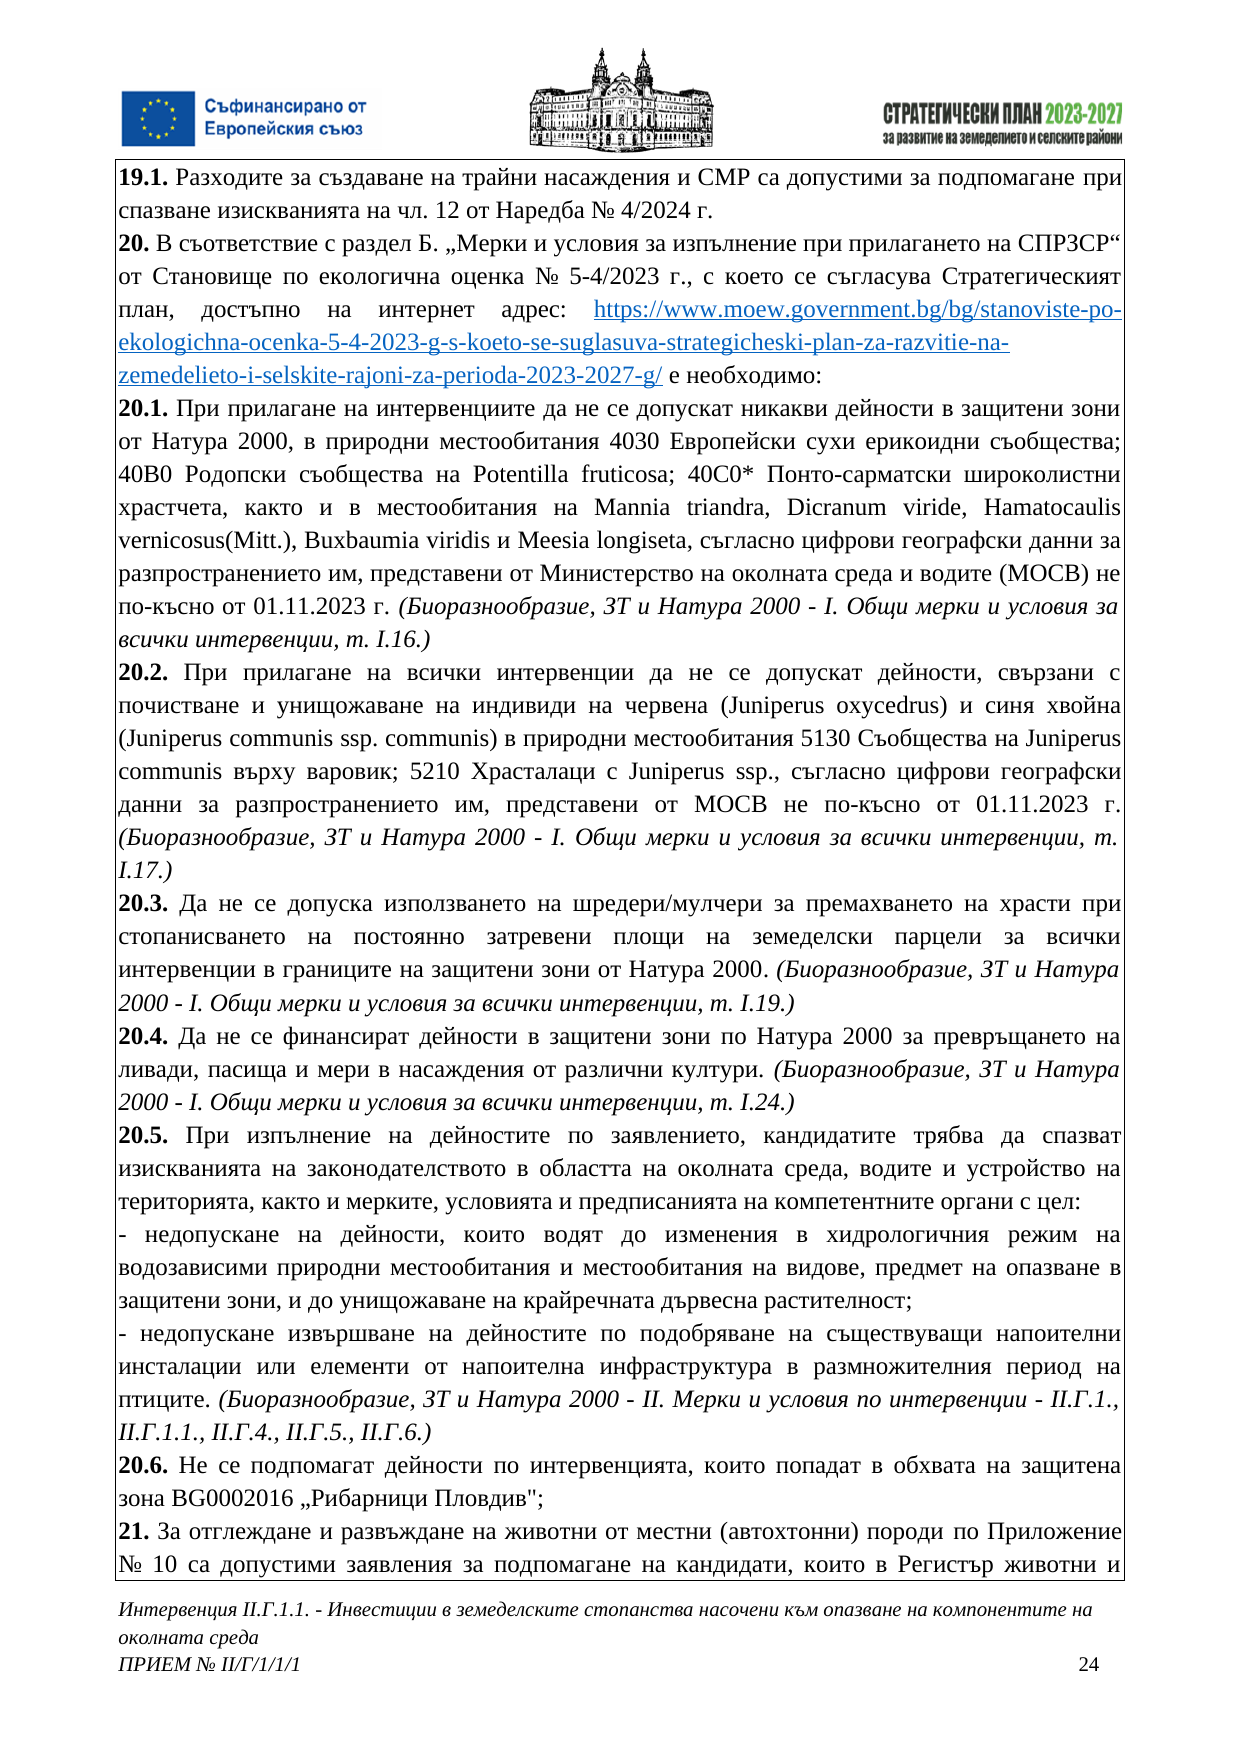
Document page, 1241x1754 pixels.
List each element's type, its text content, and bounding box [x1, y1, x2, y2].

text 20.4. Да не се финансират дейности в защитени зони по Натура 2000 за превръщането на ливади, пасища и мери в насаждения от различни култури. (Биоразнообразие, ЗТ и Натура 2000 - I. Общи мерки и условия за всички интервенции, т. I.24.) [116, 1018, 1124, 1116]
picture [118, 44, 1123, 159]
text 20.6. Не се подпомагат дейности по интервенцията, които попадат в обхвата на защитена зона BG0002016 „Рибарници Пловдив"; [116, 1447, 1124, 1512]
text 20.5. При изпълнение на дейностите по заявлението, кандидатите трябва да спазват изискванията на законодателството в областта на околната среда, водите и устройство на територията, както и мерките, условията и предписанията на компетентните органи с цел: [116, 1117, 1124, 1214]
text 20.2. При прилагане на всички интервенции да не се допускат дейности, свързани с почистване и унищожаване на индивиди на червена (Juniperus oxycedrus) и синя хвойна (Juniperus communis ssp. communis) в природни местообитания 5130 Съобщества на Juniperus communis върху варовик; 5210 Храсталаци с Juniperus ssp., съгласно цифрови географски данни за разпространението им, представени от МОСВ не по-късно от 01.11.2023 г. (Биоразнообразие, ЗТ и Натура 2000 - I. Общи мерки и условия за всички интервенции, т. I.17.) [116, 654, 1124, 884]
text - недопускане извършване на дейностите по подобряване на съществуващи напоителни инсталации или елементи от напоителна инфраструктура в размножителния период на птиците. (Биоразнообразие, ЗТ и Натура 2000 - II. Мерки и условия по интервенции - II.Г.1., II.Г.1.1., II.Г.4., II.Г.5., II.Г.6.) [116, 1315, 1124, 1446]
text 20.1. При прилагане на интервенциите да не се допускат никакви дейности в защитени зони от Натура 2000, в природни местообитания 4030 Европейски сухи ерикоидни съобщества; 40В0 Родопски съобщества на Potentilla fruticosa; 40C0* Понто-сарматски широколистни храстчета, както и в местообитания на Mannia triandra, Dicranum viride, Hamatocaulis vernicosus(Mitt.), Buxbaumia viridis и Meesia longiseta, съгласно цифрови географски данни за разпространението им, представени от Министерство на околната среда и водите (МОСВ) не по-късно от 01.11.2023 г. (Биоразнообразие, ЗТ и Натура 2000 - I. Общи мерки и условия за всички интервенции, т. I.16.) [116, 390, 1124, 653]
text 19.1. Разходите за създаване на трайни насаждения и СМР са допустими за подпомагане при спазване изискванията на чл. 12 от Наредба № 4/2024 г. [116, 160, 1124, 224]
text 20. В съответствие с раздел Б. „Мерки и условия за изпълнение при прилагането на СПРЗСР“ от Становище по екологична оценка № 5-4/2023 г., с което се съгласува Стратегическият план, достъпно на интернет адрес: https://www.moew.government.bg/bg/stanoviste-po-ekologichna-ocenka-5-4-2023-g-s-koeto-se-suglasuva-strategicheski-plan-za-razvitie-na-zemedelieto-i-selskite-rajoni-za-perioda-2023-2027-g/ е необходимо: [116, 225, 1124, 389]
text 20.3. Да не се допуска използването на шредери/мулчери за премахването на храсти при стопанисването на постоянно затревени площи на земеделски парцели за всички интервенции в границите на защитени зони от Натура 2000. (Биоразнообразие, ЗТ и Натура 2000 - I. Общи мерки и условия за всички интервенции, т. I.19.) [116, 885, 1124, 1016]
text - недопускане на дейности, които водят до изменения в хидрологичния режим на водозависими природни местообитания и местообитания на видове, предмет на опазване в защитени зони, и до унищожаване на крайречната дървесна растителност; [116, 1216, 1124, 1314]
